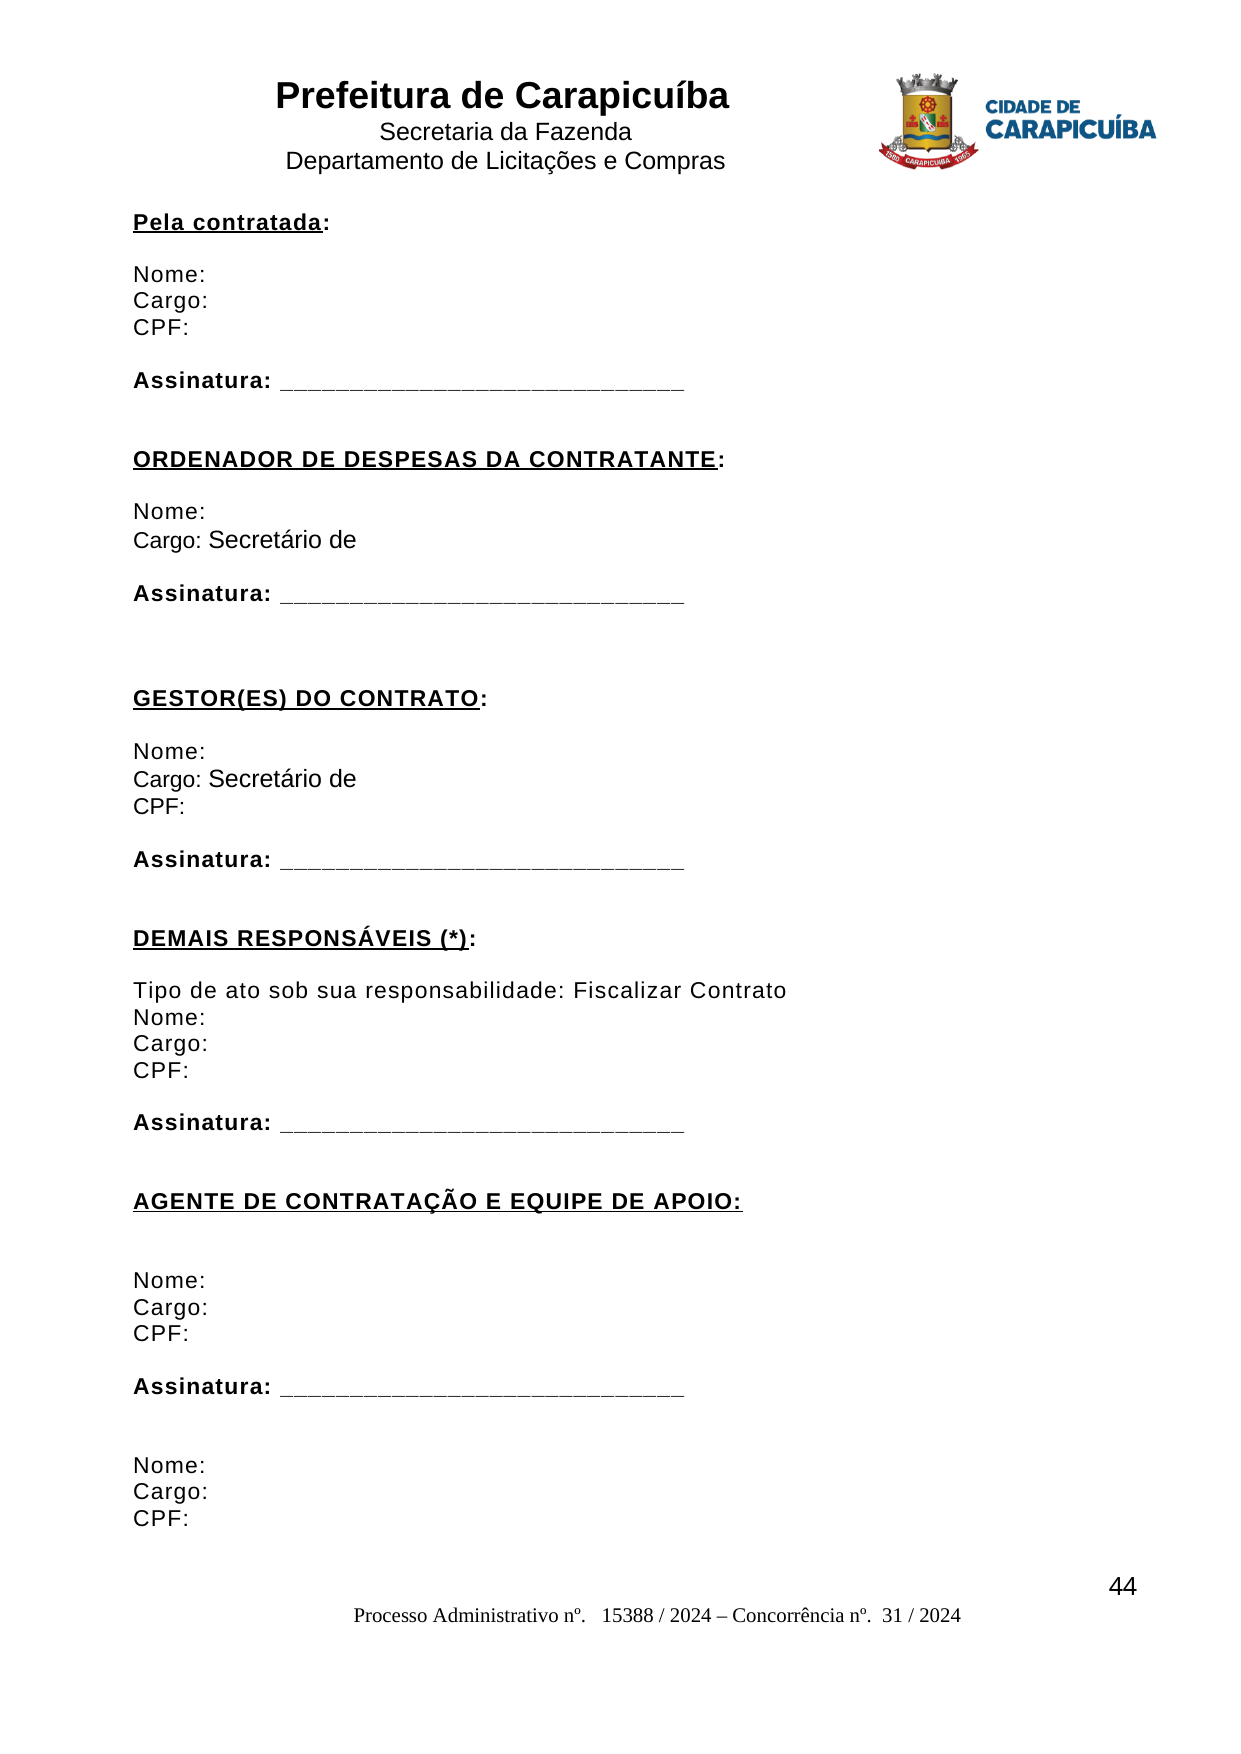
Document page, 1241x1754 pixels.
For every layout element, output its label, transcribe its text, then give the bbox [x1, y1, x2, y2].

text Assinatura: _____________________________ [133, 1373, 1131, 1399]
text Nome: [133, 738, 1137, 764]
text Nome: [133, 261, 1137, 287]
text Assinatura: _____________________________ [133, 580, 1137, 606]
text Cargo: Secretário de [133, 525, 1137, 553]
text Assinatura: _____________________________ [133, 1109, 1137, 1136]
text CPF: [133, 1320, 1131, 1346]
text Cargo: [133, 1294, 1131, 1320]
text ORDENADOR DE DESPESAS DA CONTRATANTE: [133, 446, 1137, 472]
text Assinatura: _____________________________ [133, 367, 1137, 393]
text Pela contratada: [133, 208, 1137, 235]
text Nome: [133, 1004, 1131, 1030]
text Nome: [133, 1267, 1131, 1294]
text Cargo: [133, 1478, 1131, 1504]
text DEMAIS RESPONSÁVEIS (*): [133, 925, 1131, 951]
text Assinatura: _____________________________ [133, 846, 1137, 872]
text CPF: [133, 793, 1137, 819]
text Cargo: Secretário de [133, 764, 1137, 793]
text Nome: [133, 498, 1137, 525]
text GESTOR(ES) DO CONTRATO: [133, 685, 1131, 712]
text AGENTE DE CONTRATAÇÃO E EQUIPE DE APOIO: [133, 1188, 1137, 1215]
text Cargo: [133, 1030, 1131, 1057]
text CPF: [133, 1057, 1131, 1083]
text CPF: [133, 1504, 1131, 1531]
text Tipo de ato sob sua responsabilidade: Fiscalizar Contrato [133, 977, 1131, 1004]
text Nome: [133, 1452, 1131, 1478]
picture [877, 65, 1159, 172]
text Cargo: [133, 287, 1137, 314]
text CPF: [133, 314, 1137, 340]
